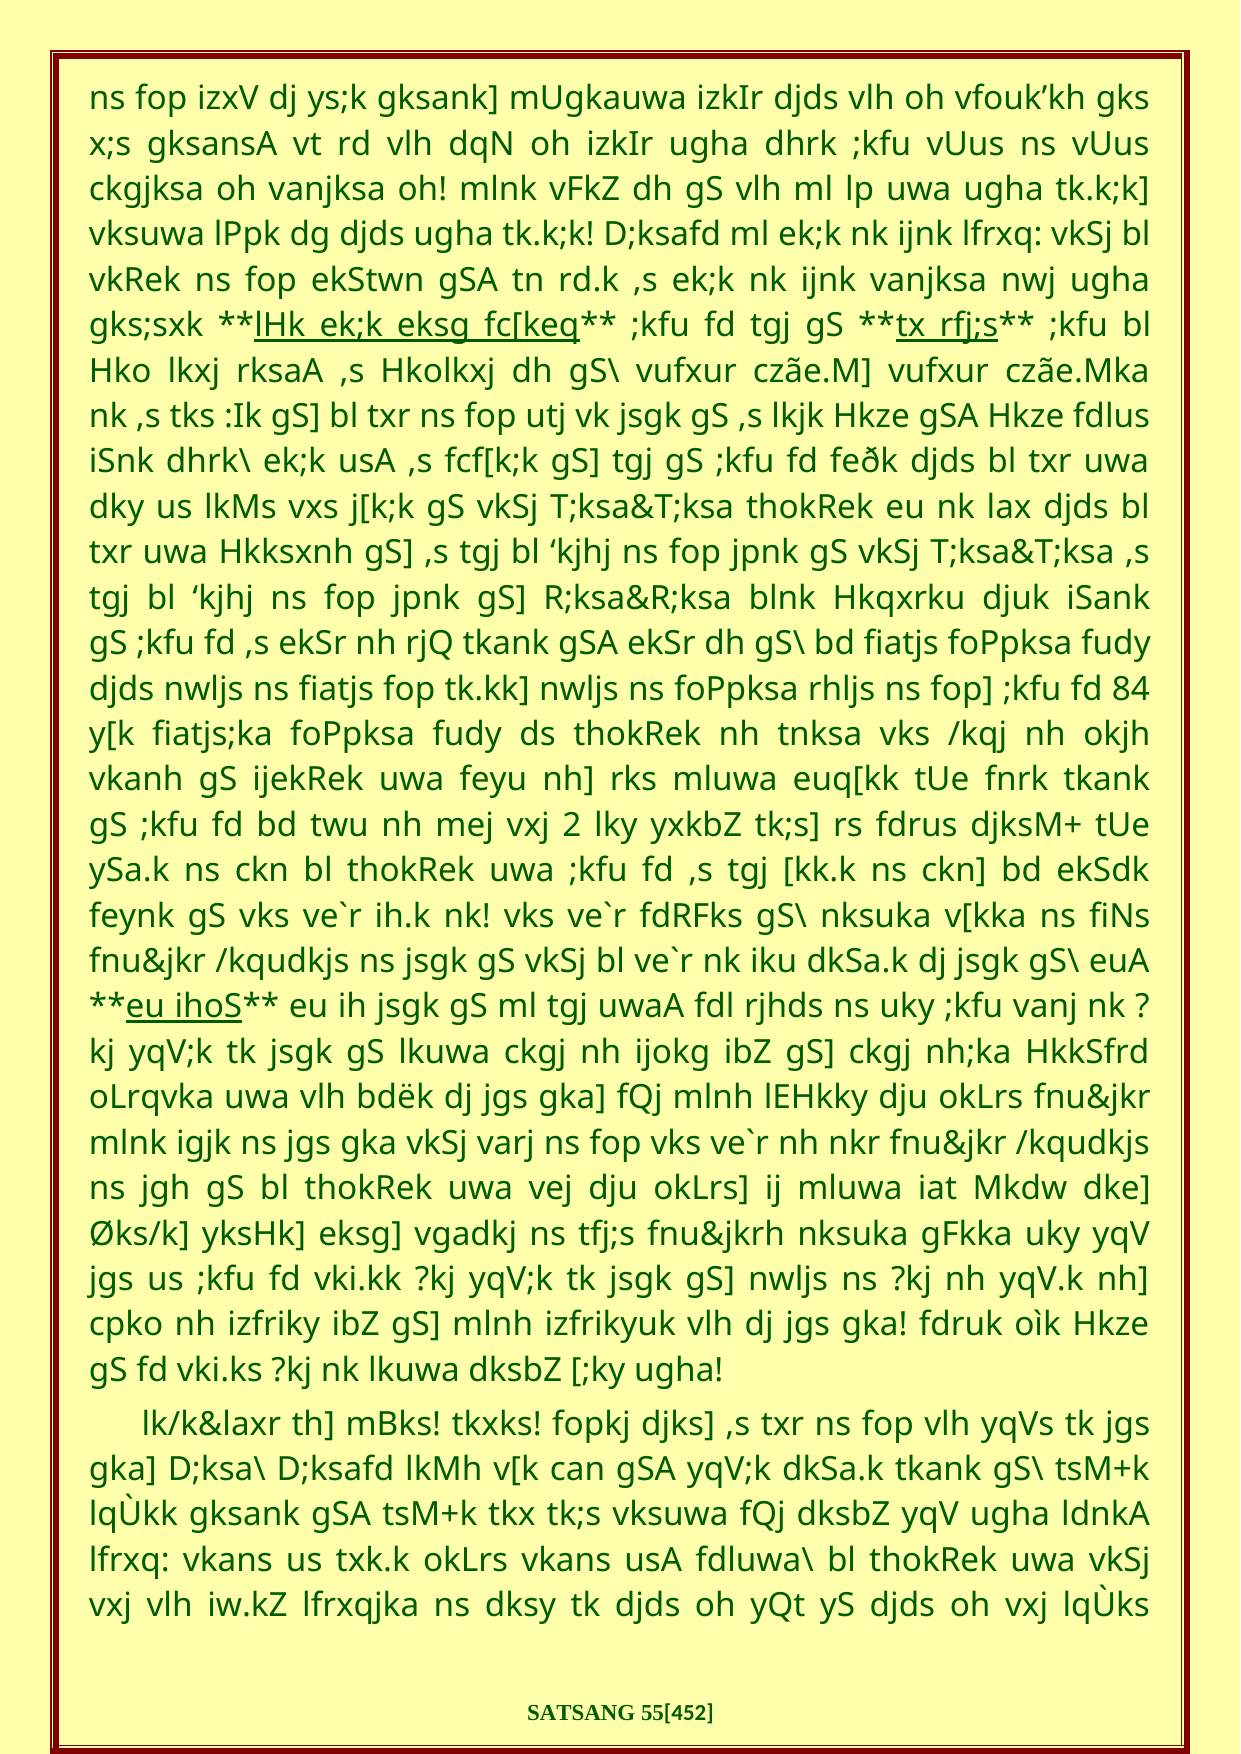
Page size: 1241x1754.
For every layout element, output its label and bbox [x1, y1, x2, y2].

text [89, 1399, 1152, 1626]
text [89, 74, 1152, 1391]
